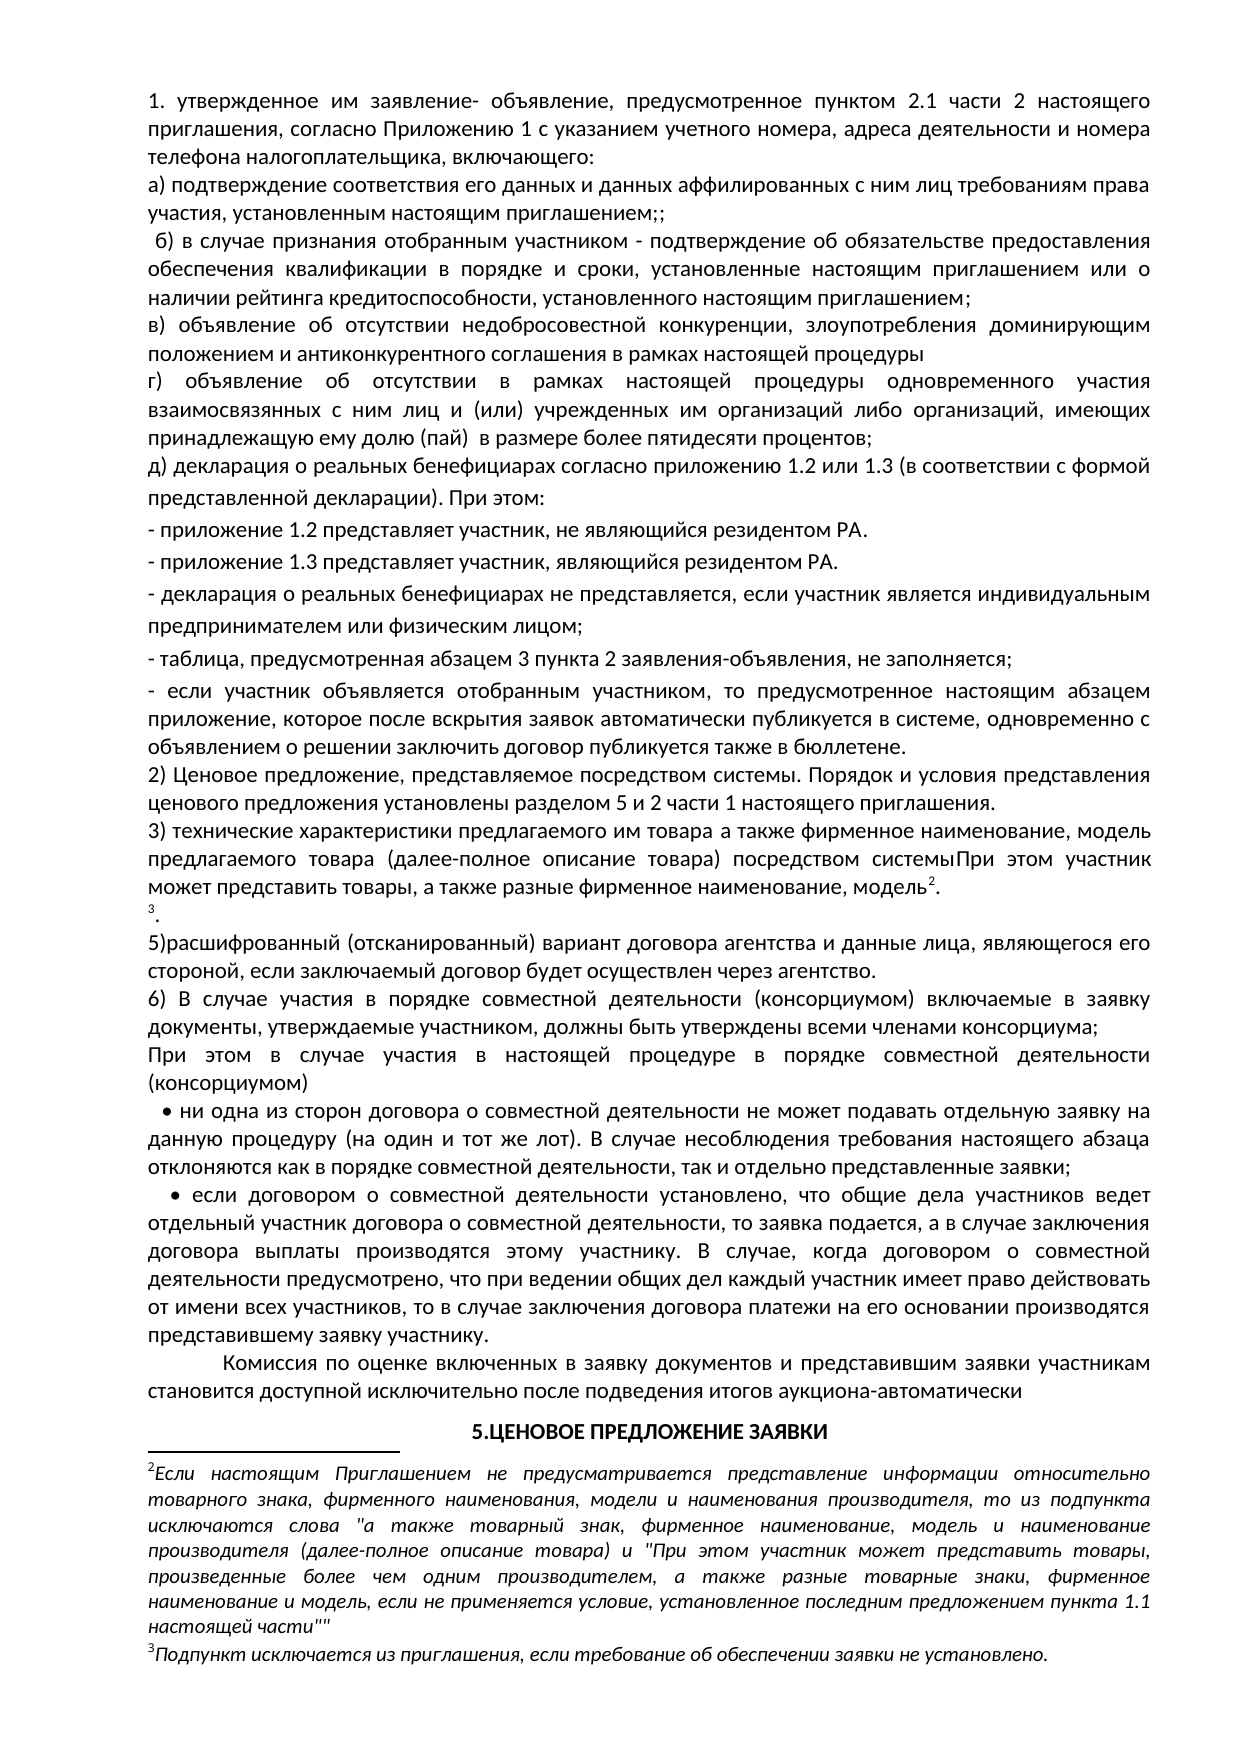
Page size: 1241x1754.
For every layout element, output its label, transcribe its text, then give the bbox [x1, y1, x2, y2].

text • если договором о совместной деятельности установлено, что общие дела участников ведет отдельный участник договора о совместной деятельности, то заявка подается, а в случае заключения договора выплаты производятся этому участнику. В случае, когда договором о совместной деятельности предусмотрено, что при ведении общих дел каждый участник имеет право действовать от имени всех участников, то в случае заключения договора платежи на его основании производятся представившему заявку участнику. [148, 1180, 1152, 1348]
text - приложение 1.3 представляет участник, являющийся резидентом РА. [148, 547, 1152, 575]
text - декларация о реальных бенефициарах не представляется, если участник является индивидуальным предпринимателем или физическим лицом; [148, 579, 1152, 640]
text г) объявление об отсутствии в рамках настоящей процедуры одновременного участия взаимосвязянных с ним лиц и (или) учрежденных им организаций либо организаций, имеющих принадлежащую ему долю (пай) в размере более пятидесяти процентов; [148, 367, 1152, 451]
text 1. утвержденное им заявление- объявление, предусмотренное пунктом 2.1 части 2 настоящего приглашения, согласно Приложению 1 с указанием учетного номера, адреса деятельности и номера телефона налогоплательщика, включающего: [148, 86, 1152, 171]
text 5.ЦЕНОВОЕ ПРЕДЛОЖЕНИЕ ЗАЯВКИ [148, 1417, 1152, 1445]
text а) подтверждение соответствия его данных и данных аффилированных с ним лиц требованиям права участия, установленным настоящим приглашением;; [148, 171, 1152, 227]
text • ни одна из сторон договора о совместной деятельности не может подавать отдельную заявку на данную процедуру (на один и тот же лот). В случае несоблюдения требования настоящего абзаца отклоняются как в порядке совместной деятельности, так и отдельно представленные заявки; [148, 1096, 1152, 1180]
text При этом в случае участия в настоящей процедуре в порядке совместной деятельности (консорциумом) [148, 1040, 1152, 1096]
text б) в случае признания отобранным участником - подтверждение об обязательстве предоставления обеспечения квалификации в порядке и сроки, установленные настоящим приглашением или о наличии рейтинга кредитоспособности, установленного настоящим приглашением; [148, 227, 1152, 311]
text 6) В случае участия в порядке совместной деятельности (консорциумом) включаемые в заявку документы, утверждаемые участником, должны быть утверждены всеми членами консорциума; [148, 984, 1152, 1040]
text Комиссия по оценке включенных в заявку документов и представившим заявки участникам становится доступной исключительно после подведения итогов аукциона-автоматически [148, 1348, 1152, 1404]
text д) декларация о реальных бенефициарах согласно приложению 1.2 или 1.3 (в соответствии с формой представленной декларации). При этом: [148, 451, 1152, 511]
text в) объявление об отсутствии недобросовестной конкуренции, злоупотребления доминирующим положением и антиконкурентного соглашения в рамках настоящей процедуры [148, 311, 1152, 367]
text 2) Ценовое предложение, представляемое посредством системы. Порядок и условия представления ценового предложения установлены разделом 5 и 2 части 1 настоящего приглашения. [148, 760, 1152, 816]
text . [148, 900, 1152, 928]
text - если участник объявляется отобранным участником, то предусмотренное настоящим абзацем приложение, которое после вcкрытия заявок автоматически публикуется в системе, одновременно с объявлением о решении заключить договор публикуется также в бюллетене. [148, 676, 1152, 760]
text 3) технические характеристики предлагаемого им товара а также фирменное наименование, модель предлагаемого товара (далее-полное описание товара) посредством системыПри этом участник может представить товары, а также разные фирменное наименование, модель. [148, 816, 1152, 900]
text - таблица, предусмотренная абзацем 3 пункта 2 заявления-объявления, не заполняется; [148, 644, 1152, 672]
text - приложение 1.2 представляет участник, не являющийся резидентом РА. [148, 515, 1152, 543]
text 5)расшифрованный (отсканированный) вариант договора агентства и данные лица, являющегося его стороной, если заключаемый договор будет осуществлен через агентство. [148, 928, 1152, 984]
